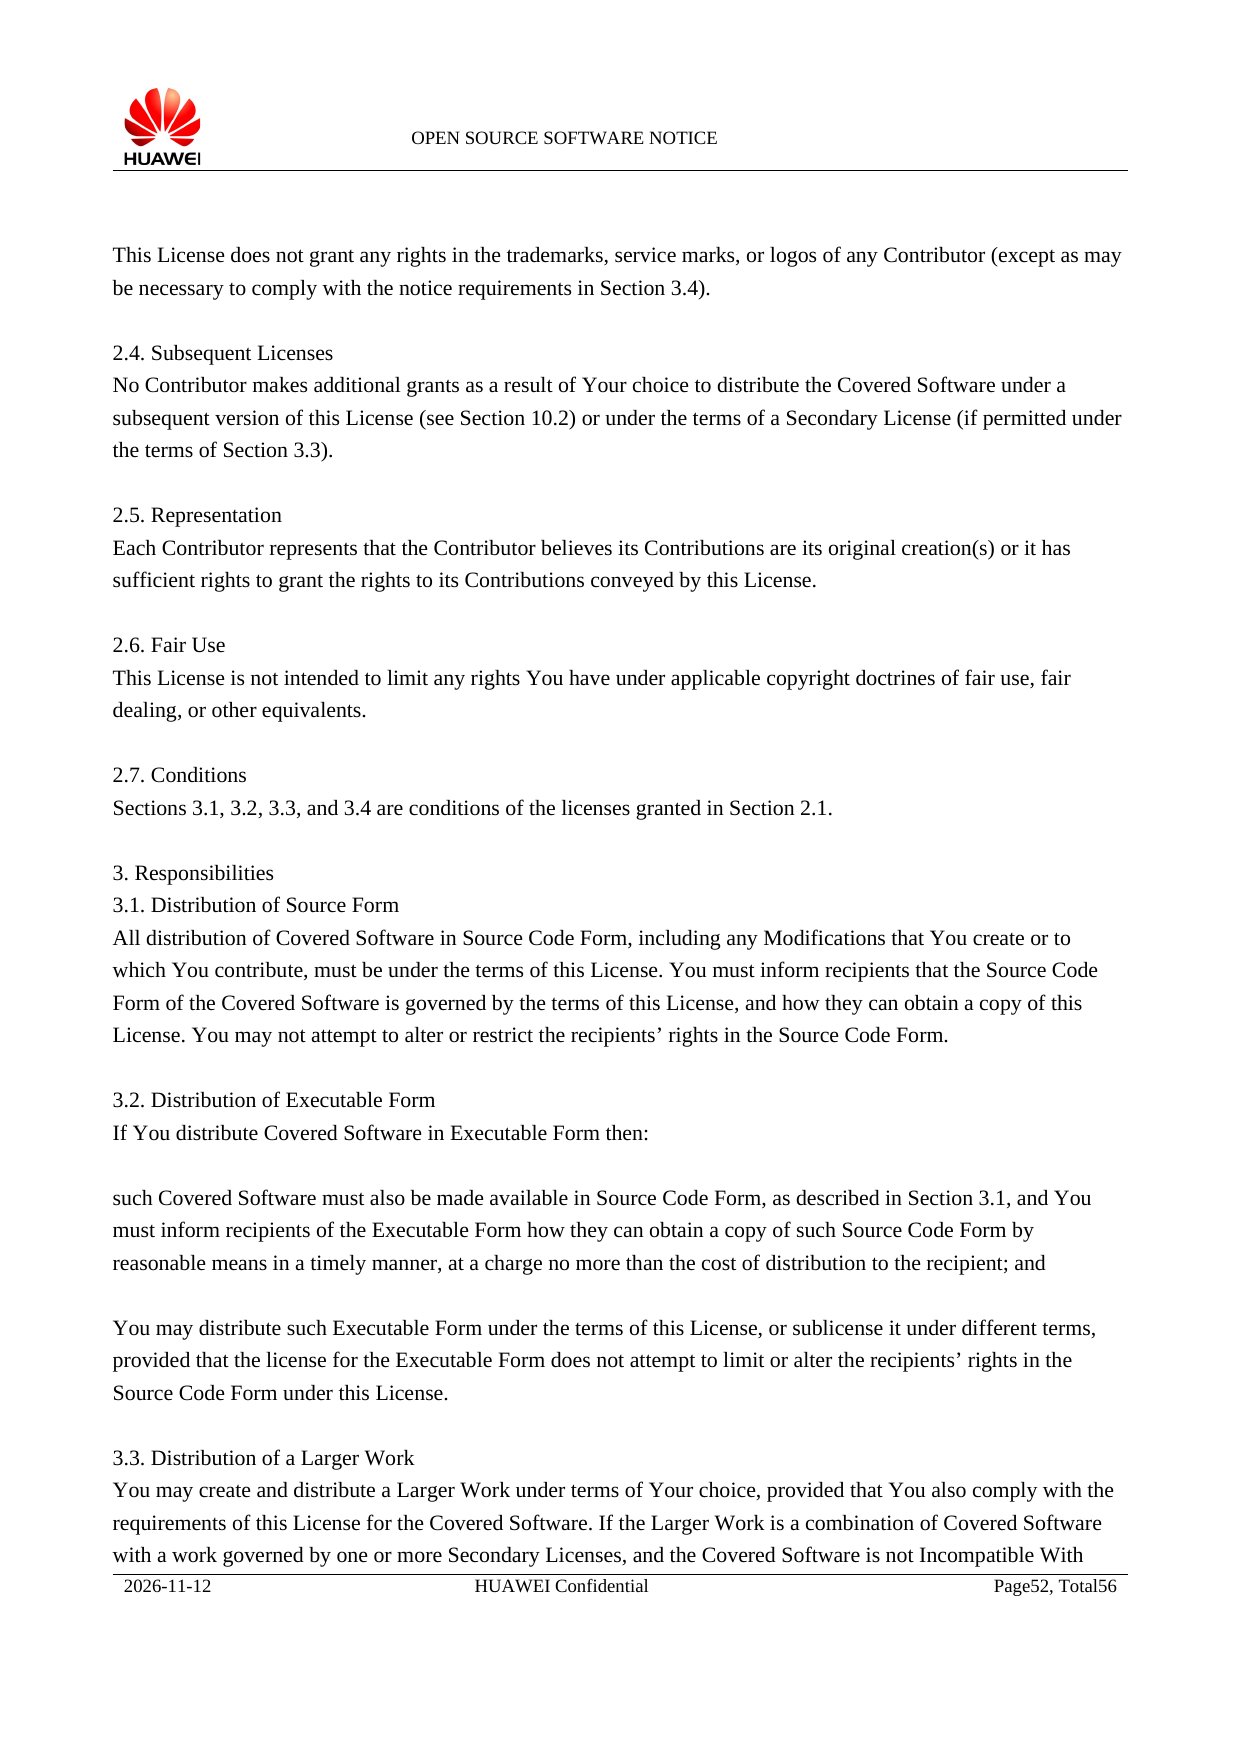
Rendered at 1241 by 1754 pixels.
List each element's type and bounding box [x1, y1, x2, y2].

picture [124, 88, 201, 165]
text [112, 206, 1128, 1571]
